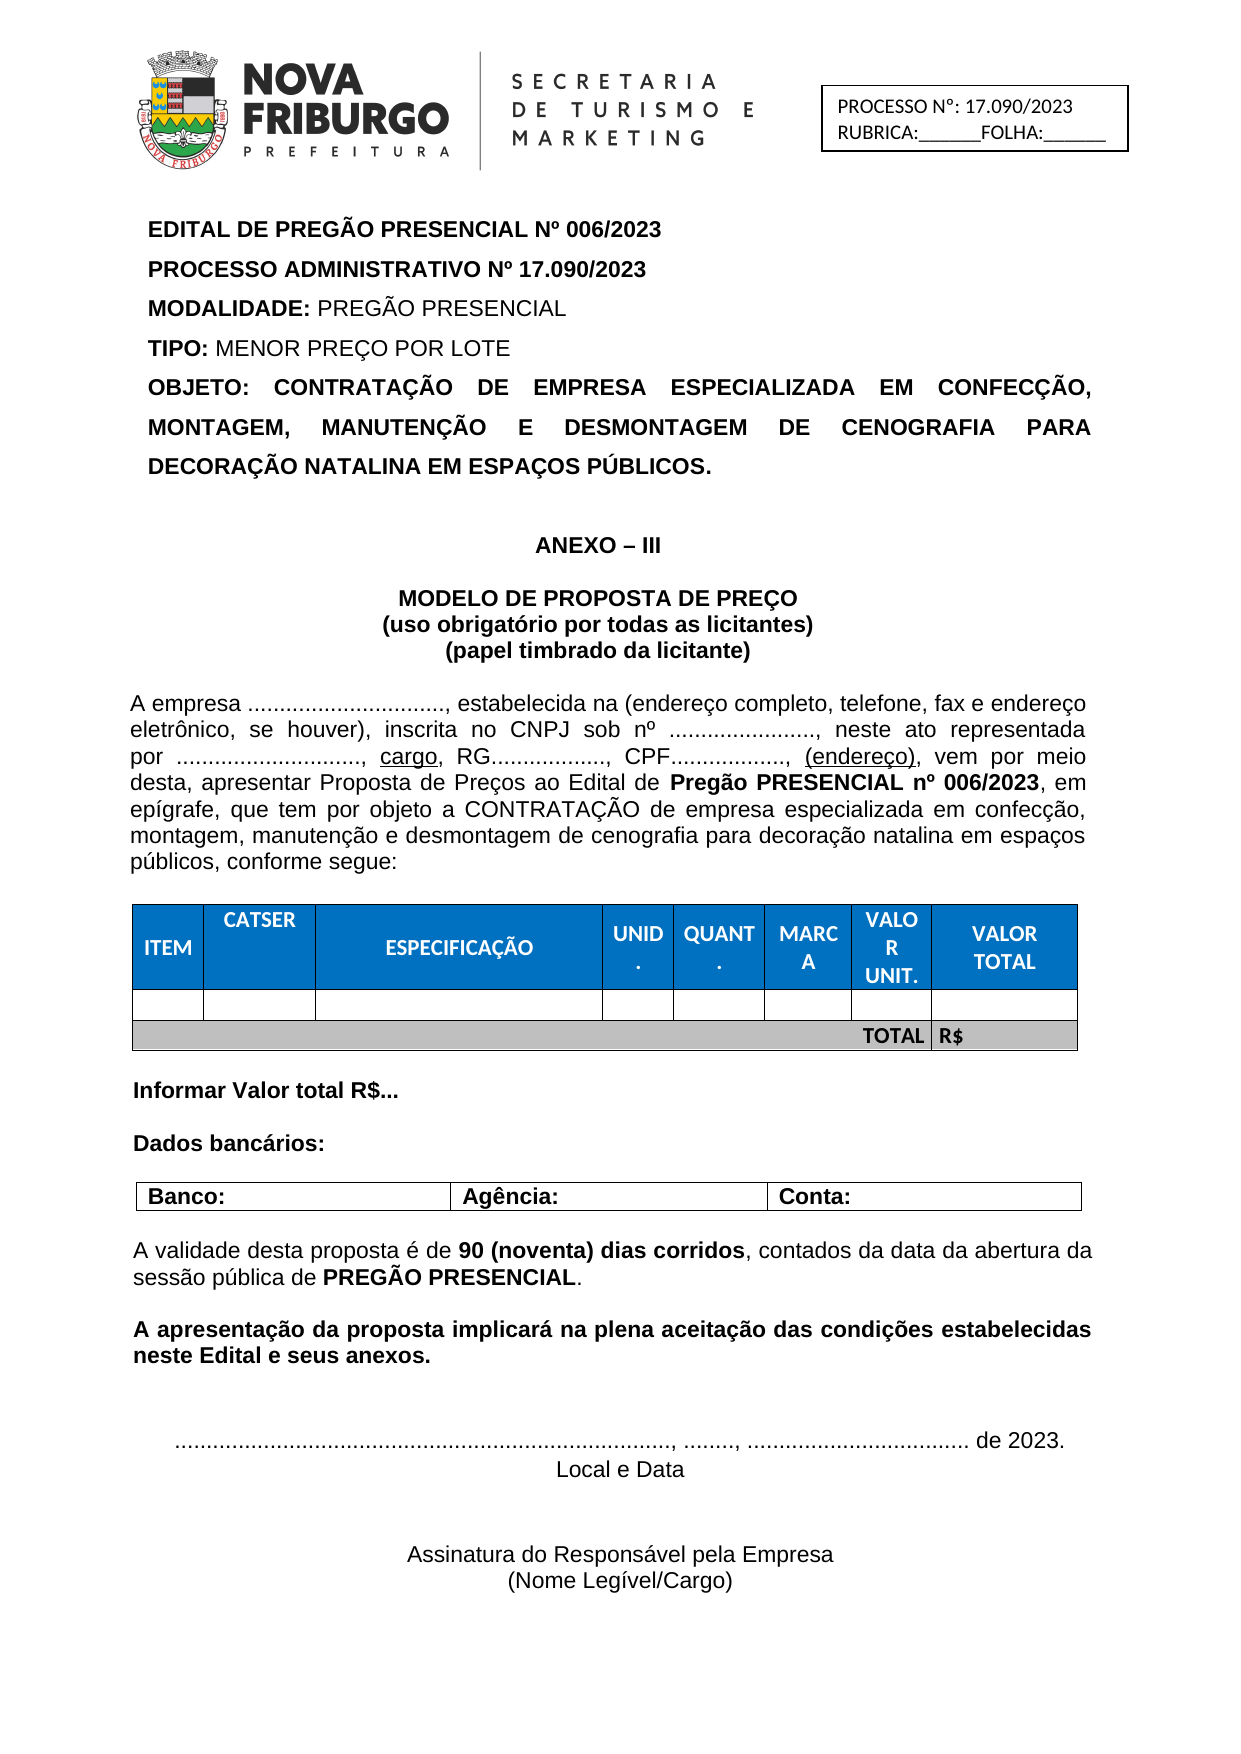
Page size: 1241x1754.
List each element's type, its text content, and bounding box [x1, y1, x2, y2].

text PROCESSO ADMINISTRATIVO Nº 17.090/2023 [148, 256, 1092, 282]
table_header UNID. [603, 905, 673, 989]
text MODALIDADE: PREGÃO PRESENCIAL [148, 295, 1092, 321]
text (papel timbrado da licitante) [103, 637, 1092, 664]
table_header QUANT. [674, 905, 764, 989]
text ANEXO – III [103, 532, 1092, 558]
list A empresa ..............................., estabelecida na (endereço completo, telefone, fax e endereço eletrônico, se houver), inscrita no CNPJ sob nº ......................., neste ato representada por ............................., cargo, RG.................., CPF.................., (endereço), vem por meio desta, apresentar Proposta de Preços ao Edital de Pregão PRESENCIAL nº 006/2023, em epígrafe, que tem por objeto a CONTRATAÇÃO de empresa especializada em confecção, montagem, manutenção e desmontagem de cenografia para decoração natalina em espaços públicos, conforme segue: [130, 690, 1087, 874]
table_cell [204, 990, 315, 1020]
text Informar Valor total R$... [118, 1077, 1092, 1103]
text .............................................................................., ........, ................................... de 2023. [148, 1424, 1092, 1453]
text (Nome Legível/Cargo) [148, 1567, 1092, 1593]
table_header ESPECIFICAÇÃO [316, 905, 602, 989]
table_header Banco: [137, 1183, 450, 1210]
text (uso obrigatório por todas as licitantes) [103, 611, 1092, 637]
table_header VALOR UNIT. [852, 905, 931, 989]
text EDITAL DE PREGÃO PRESENCIAL Nº 006/2023 [148, 216, 1092, 242]
text Assinatura do Responsável pela Empresa [148, 1541, 1092, 1567]
table_cell [852, 990, 931, 1020]
table_cell R$ [932, 1021, 1077, 1049]
text TIPO: MENOR PREÇO POR LOTE [148, 334, 1092, 361]
table_cell [133, 990, 203, 1020]
table_header CATSER [204, 905, 315, 989]
table_header MARCA [765, 905, 851, 989]
text OBJETO: CONTRATAÇÃO DE EMPRESA ESPECIALIZADA EM CONFECÇÃO, MONTAGEM, MANUTENÇÃO E DESMONTAGEM DE CENOGRAFIA PARA DECORAÇÃO NATALINA EM ESPAÇOS PÚBLICOS. [148, 374, 1092, 479]
text Local e Data [148, 1453, 1092, 1482]
text A validade desta proposta é de 90 (noventa) dias corridos, contados da data da abertura da sessão pública de PREGÃO PRESENCIAL. [133, 1237, 1092, 1290]
text A apresentação da proposta implicará na plena aceitação das condições estabelecidas neste Edital e seus anexos. [133, 1316, 1092, 1369]
text Modelo de proposta DE PREÇO [103, 585, 1092, 611]
picture [118, 29, 769, 188]
table_cell [674, 990, 764, 1020]
table_cell [765, 990, 851, 1020]
table_header Agência: [451, 1183, 767, 1210]
table_cell [316, 990, 602, 1020]
table_header VALOR TOTAL [932, 905, 1077, 989]
table_header Conta: [768, 1183, 1081, 1210]
table_header ITEM [133, 905, 203, 989]
table_cell [603, 990, 673, 1020]
table_cell TOTAL [133, 1021, 931, 1049]
text Dados bancários: [118, 1129, 1092, 1156]
table_cell [932, 990, 1077, 1020]
